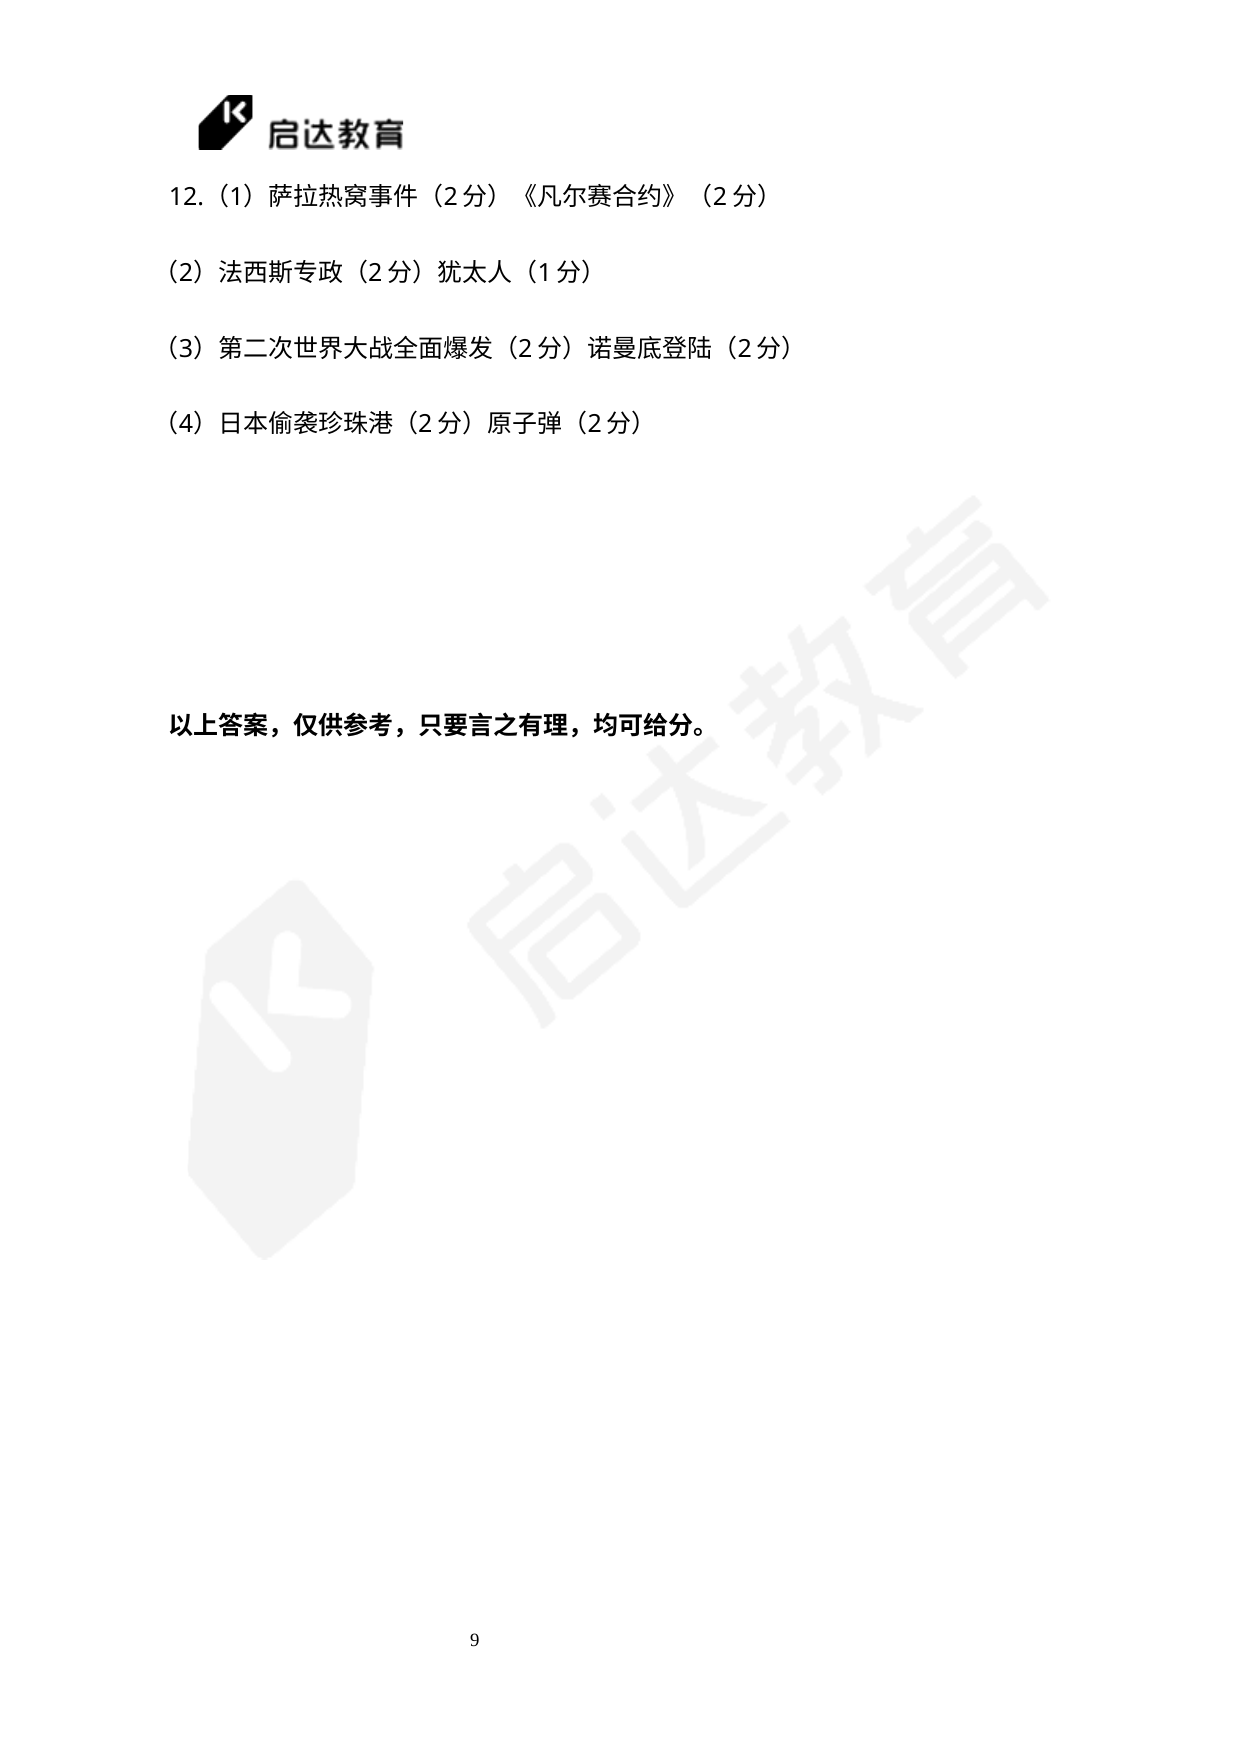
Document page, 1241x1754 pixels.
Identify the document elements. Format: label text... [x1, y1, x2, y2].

list （1）萨拉热窝事件（2分）《凡尔赛合约》（2分） [169, 162, 1053, 227]
text 以上答案，仅供参考，只要言之有理，均可给分。 [169, 691, 1053, 756]
picture [198, 95, 404, 150]
text （4）日本偷袭珍珠港（2分）原子弹（2分） [56, 389, 1053, 454]
text （2）法西斯专政（2分）犹太人（1分） [56, 238, 1053, 303]
text （3）第二次世界大战全面爆发（2分）诺曼底登陆（2分） [56, 314, 1053, 379]
